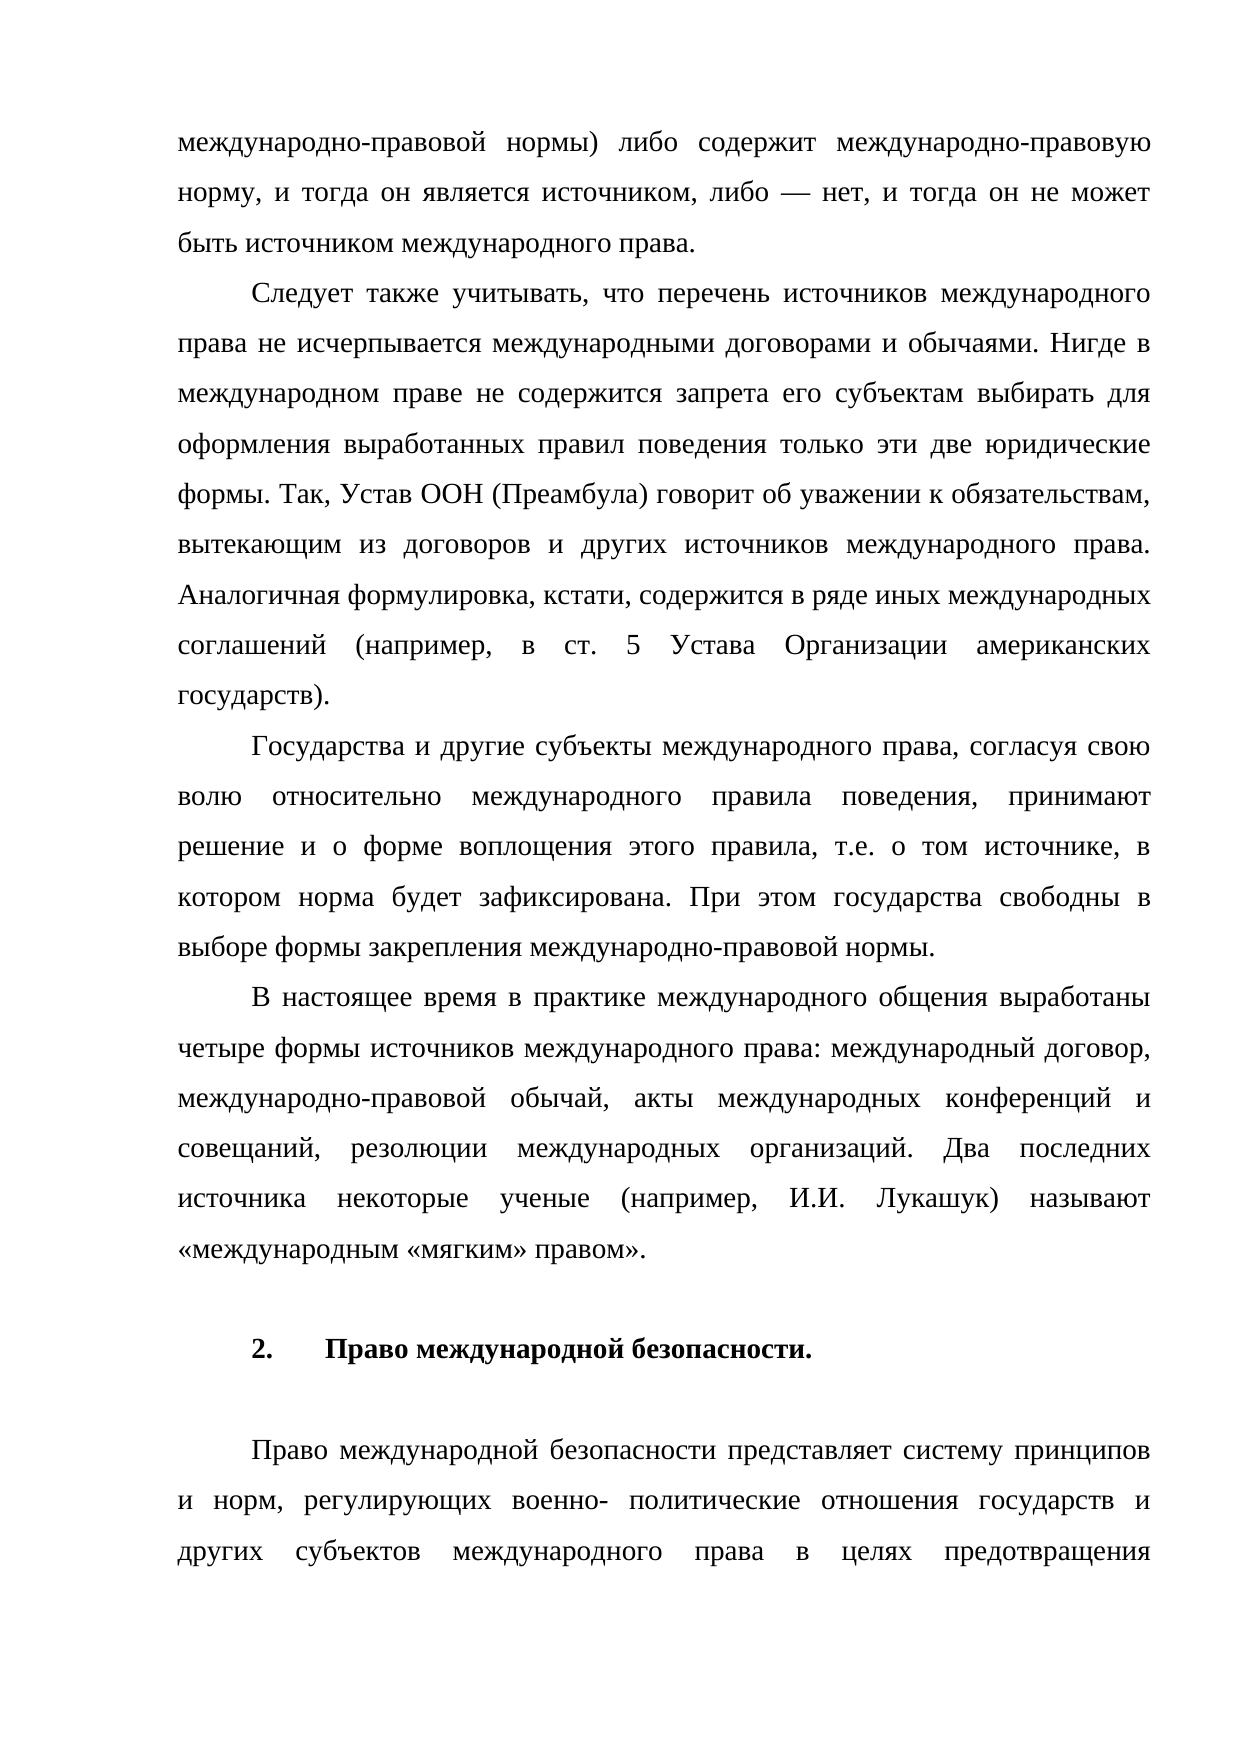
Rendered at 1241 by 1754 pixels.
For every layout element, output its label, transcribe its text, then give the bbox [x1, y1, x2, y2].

text Государства и другие субъекты международного права, согласуя свою волю относительно международного правила поведения, принимают решение и о форме воплощения этого правила, т.е. о том источнике, в котором норма будет зафиксирована. При этом государства свободны в выборе формы закрепления международно-правовой нормы. [177, 728, 1152, 963]
list Право международной безопасности. [177, 1332, 1152, 1365]
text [177, 124, 1152, 258]
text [177, 1432, 1152, 1566]
text В настоящее время в практике международного общения выработаны четыре формы источников международного права: международный договор, международно-правовой обычай, акты международных конференций и совещаний, резолюции международных организаций. Два последних источника некоторые ученые (например, И.И. Лукашук) называют «международным «мягким» правом». [177, 979, 1152, 1264]
text Следует также учитывать, что перечень источников международного права не исчерпывается международными договорами и обычаями. Нигде в международном праве не содержится запрета его субъектам выбирать для оформления выработанных правил поведения только эти две юридические формы. Так, Устав ООН (Преамбула) говорит об уважении к обязательствам, вытекающим из договоров и других источников международного права. Аналогичная формулировка, кстати, содержится в ряде иных международных соглашений (например, в ст. 5 Устава Организации американских государств). [177, 275, 1152, 711]
